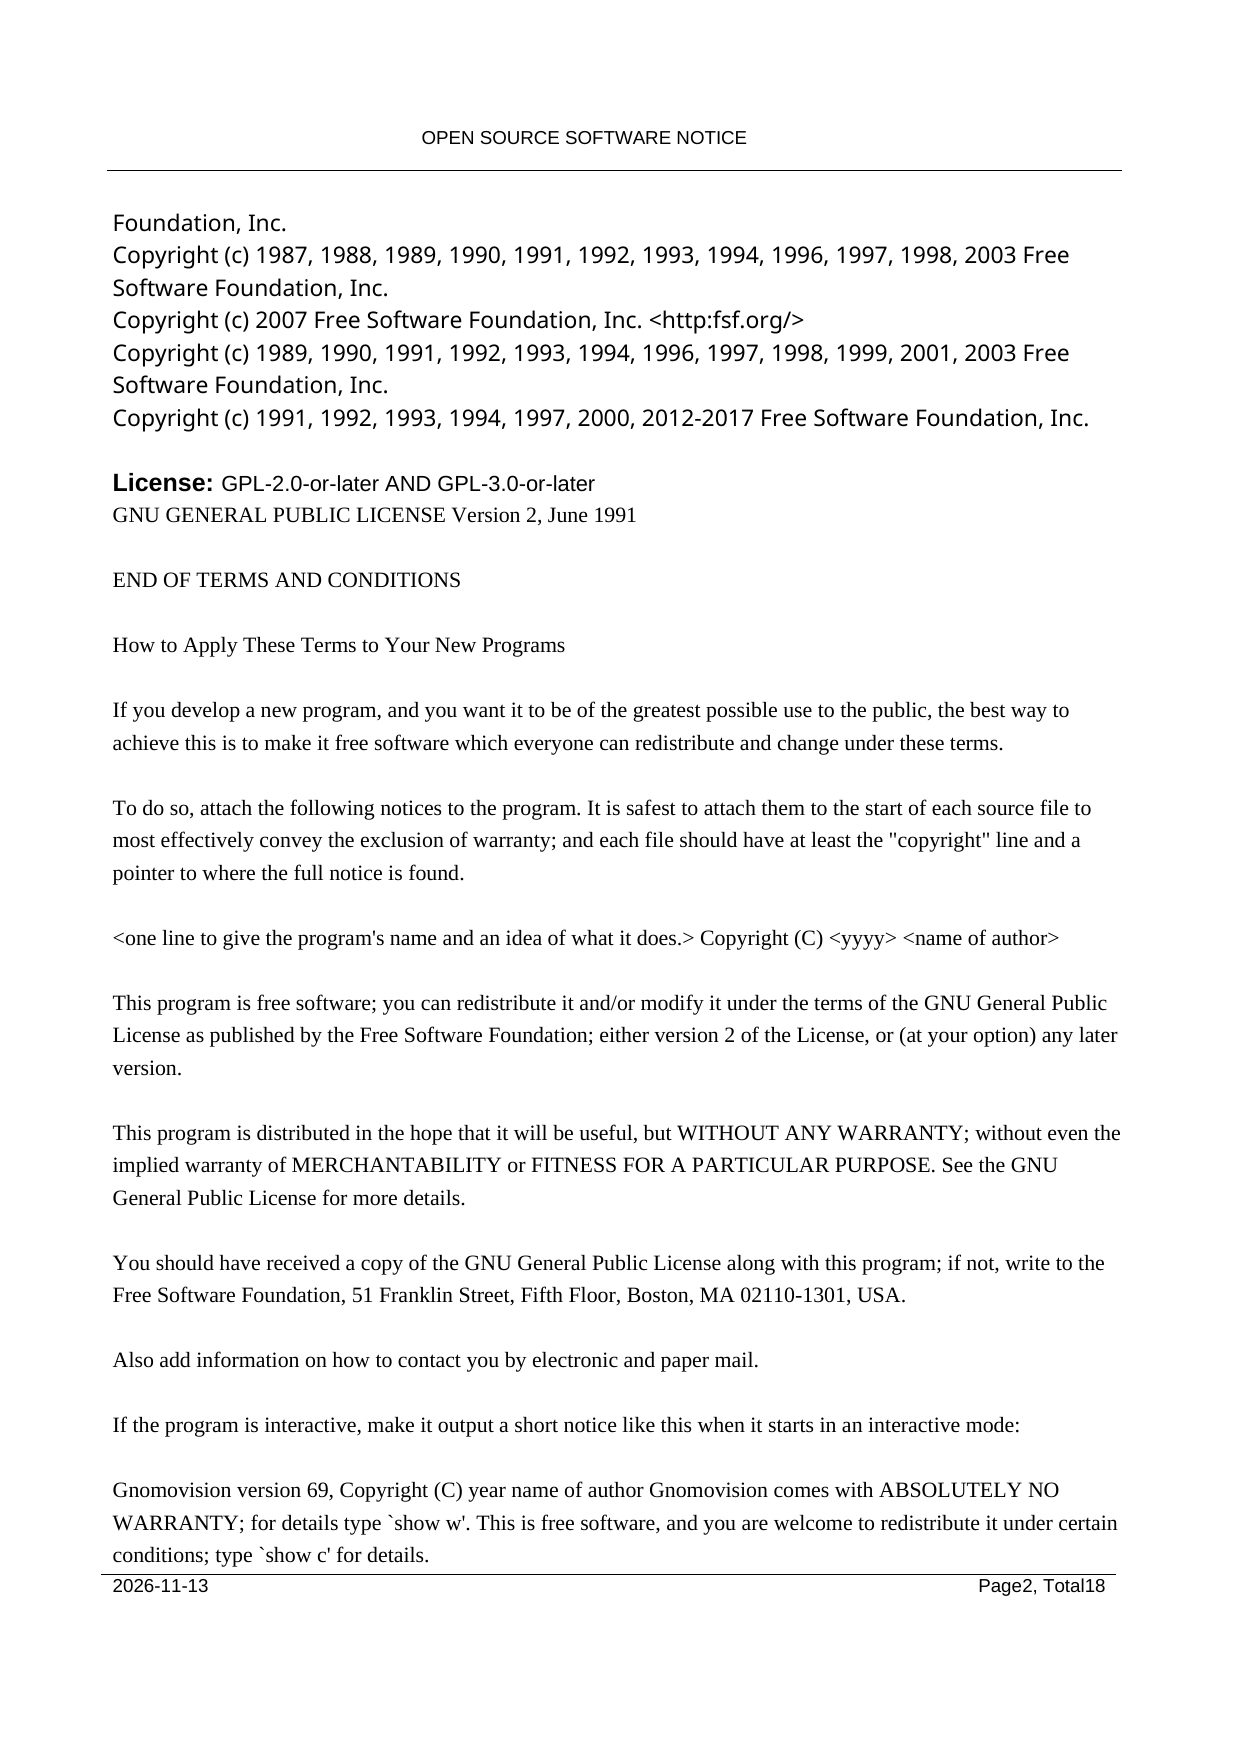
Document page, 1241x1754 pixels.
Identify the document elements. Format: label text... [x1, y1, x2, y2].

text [112, 206, 1128, 466]
text License: GPL-2.0-or-later AND GPL-3.0-or-later [112, 466, 1128, 499]
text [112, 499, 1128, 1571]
